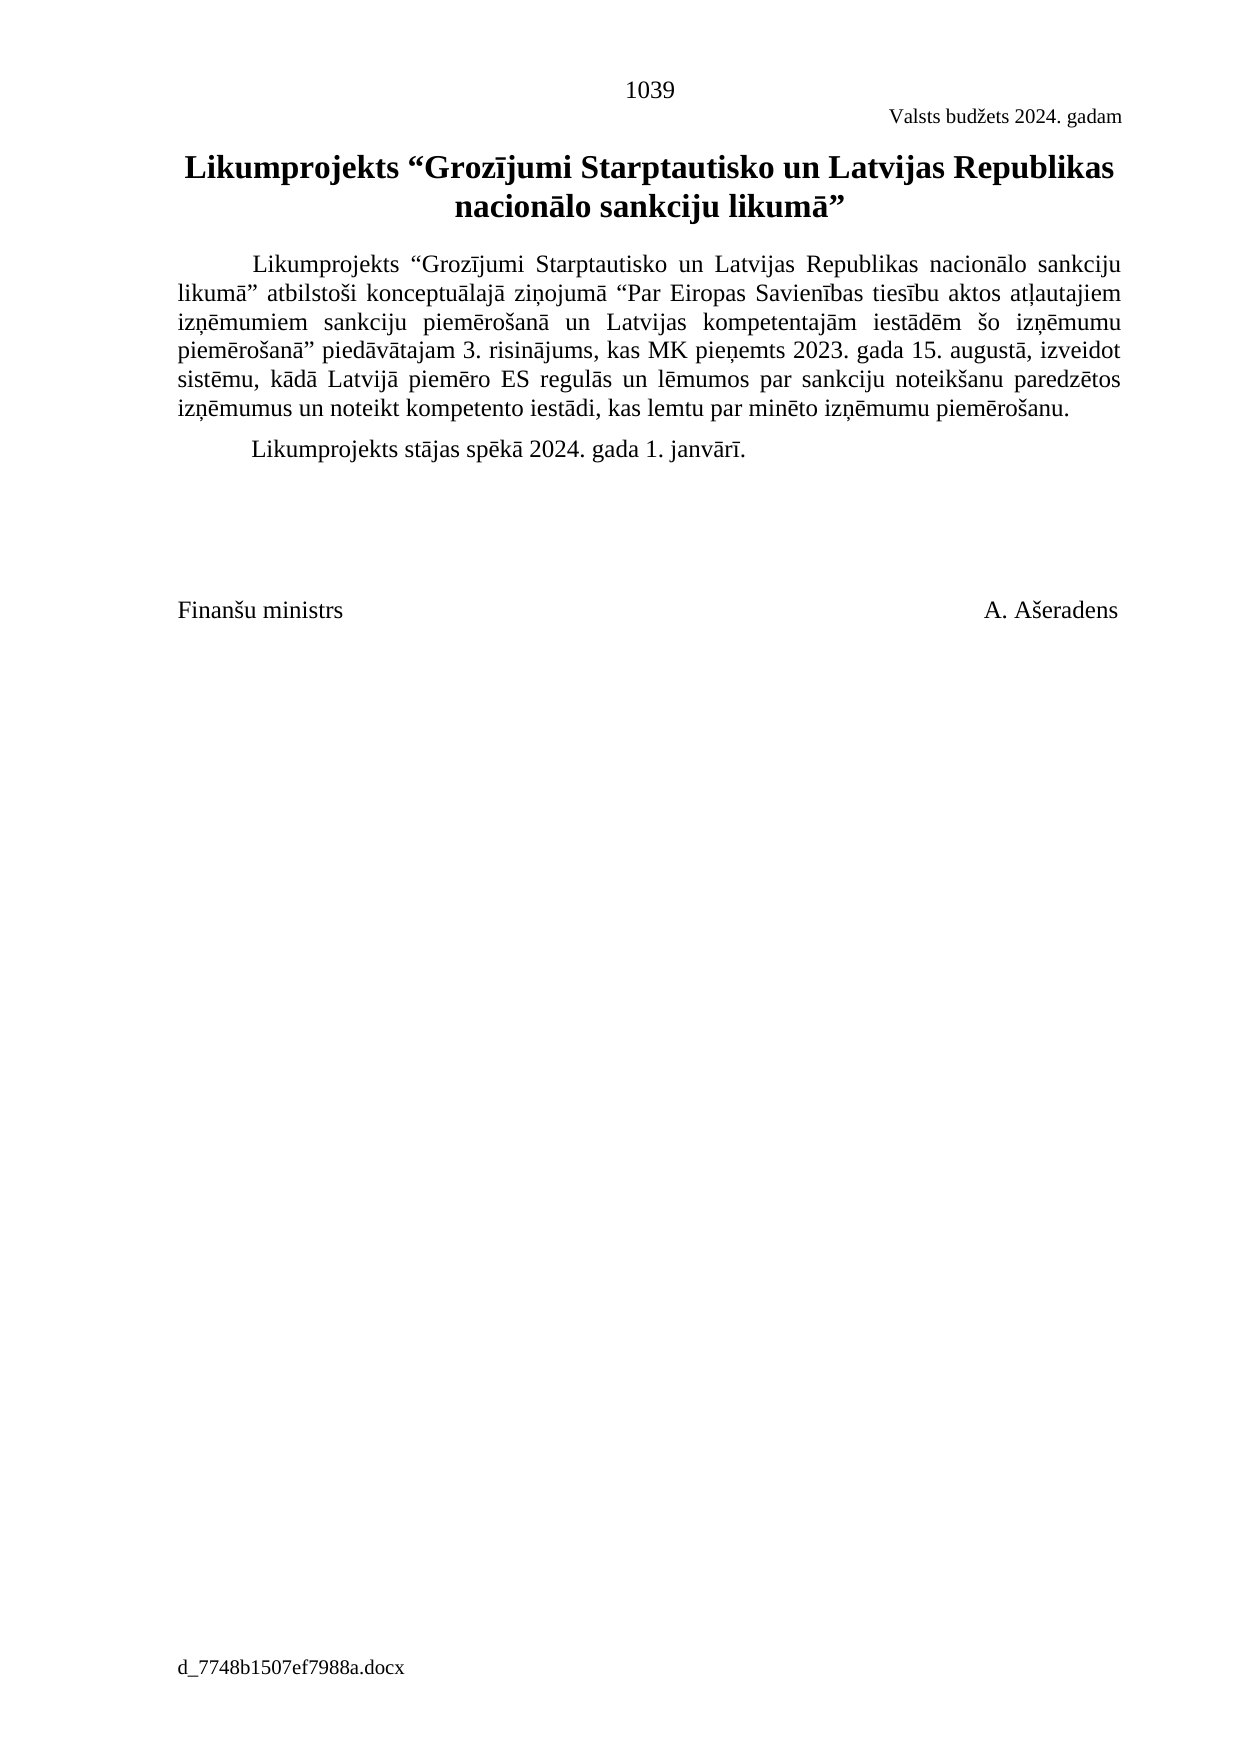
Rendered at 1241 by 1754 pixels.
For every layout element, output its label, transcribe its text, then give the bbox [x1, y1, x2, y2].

text Finanšu ministrs A. Ašeradens [177, 596, 1122, 624]
text Likumprojekts “Grozījumi Starptautisko un Latvijas Republikas nacionālo sankciju likumā” atbilstoši konceptuālajā ziņojumā “Par Eiropas Savienības tiesību aktos atļautajiem izņēmumiem sankciju piemērošanā un Latvijas kompetentajām iestādēm šo izņēmumu piemērošanā” piedāvātajam 3. risinājums, kas MK pieņemts 2023. gada 15. augustā, izveidot sistēmu, kādā Latvijā piemēro ES regulās un lēmumos par sankciju noteikšanu paredzētos izņēmumus un noteikt kompetento iestādi, kas lemtu par minēto izņēmumu piemērošanu. [177, 249, 1122, 422]
text Likumprojekts stājas spēkā 2024. gada 1. janvārī. [251, 434, 1122, 463]
text Likumprojekts “Grozījumi Starptautisko un Latvijas Republikas nacionālo sankciju likumā” [177, 148, 1122, 224]
